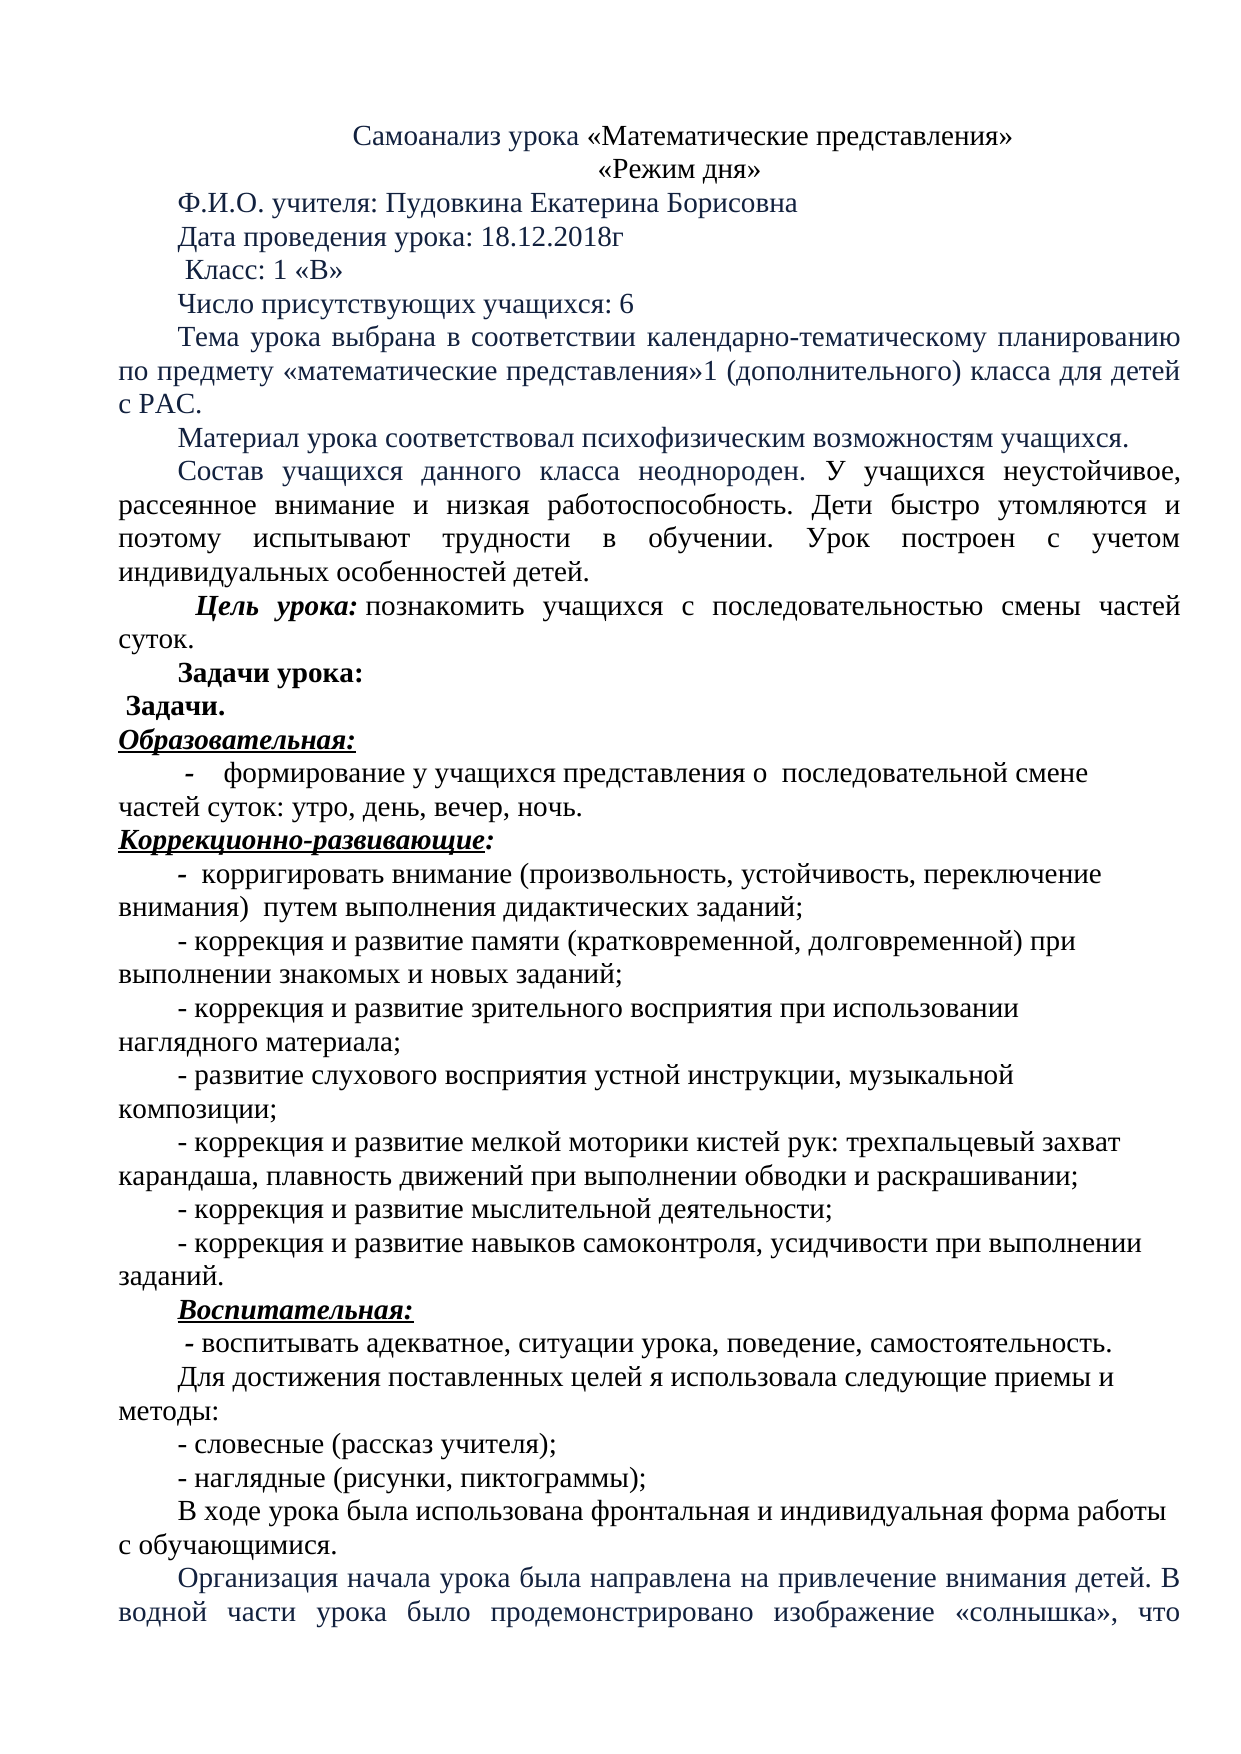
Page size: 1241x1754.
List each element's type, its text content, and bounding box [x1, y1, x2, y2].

text Цель урока: познакомить учащихся с последовательностью смены частей суток. [118, 588, 1181, 655]
text - коррекция и развитие мелкой моторики кистей рук: трехпальцевый захват карандаша, плавность движений при выполнении обводки и раскрашивании; [118, 1124, 1152, 1191]
text Тема урока выбрана в соответствии календарно-тематическому планированию по предмету «математические представления»1 (дополнительного) класса для детей с РАС. [118, 319, 1181, 420]
text - развитие слухового восприятия устной инструкции, музыкальной композиции; [118, 1057, 1152, 1124]
text - коррекция и развитие навыков самоконтроля, усидчивости при выполнении заданий. [118, 1225, 1152, 1292]
text Самоанализ урока «Математические представления» [118, 118, 1181, 152]
text - коррекция и развитие зрительного восприятия при использовании наглядного материала; [118, 990, 1152, 1057]
text - воспитывать адекватное, ситуации урока, поведение, самостоятельность. [118, 1326, 1152, 1359]
text Число присутствующих учащихся: 6 [118, 286, 1181, 319]
text - коррекция и развитие памяти (кратковременной, долговременной) при выполнении знакомых и новых заданий; [118, 923, 1152, 990]
text Дата проведения урока: 18.12.2018г [118, 219, 1181, 252]
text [118, 1560, 1181, 1627]
text Для достижения поставленных целей я использовала следующие приемы и методы: [118, 1359, 1181, 1426]
text - наглядные (рисунки, пиктограммы); [118, 1460, 1181, 1493]
text - словесные (рассказ учителя); [118, 1426, 1181, 1460]
text Состав учащихся данного класса неоднороден. У учащихся неустойчивое, рассеянное внимание и низкая работоспособность. Дети быстро утомляются и поэтому испытывают трудности в обучении. Урок построен с учетом индивидуальных особенностей детей. [118, 453, 1181, 588]
text Класс: 1 «В» [118, 252, 1181, 286]
text - формирование у учащихся представления о последовательной смене частей суток: утро, день, вечер, ночь. Коррекционно-развивающие: [118, 755, 1152, 856]
text Задачи урока: Задачи. Образовательная: [118, 655, 1152, 755]
text Материал урока соответствовал психофизическим возможностям учащихся. [118, 420, 1181, 453]
text - коррекция и развитие мыслительной деятельности; [118, 1191, 1152, 1225]
text Ф.И.О. учителя: Пудовкина Екатерина Борисовна [118, 185, 1181, 219]
text Воспитательная: [118, 1292, 1152, 1326]
text «Режим дня» [118, 152, 1181, 185]
text В ходе урока была использована фронтальная и индивидуальная форма работы с обучающимися. [118, 1493, 1181, 1560]
text - корригировать внимание (произвольность, устойчивость, переключение внимания) путем выполнения дидактических заданий; [118, 856, 1152, 923]
